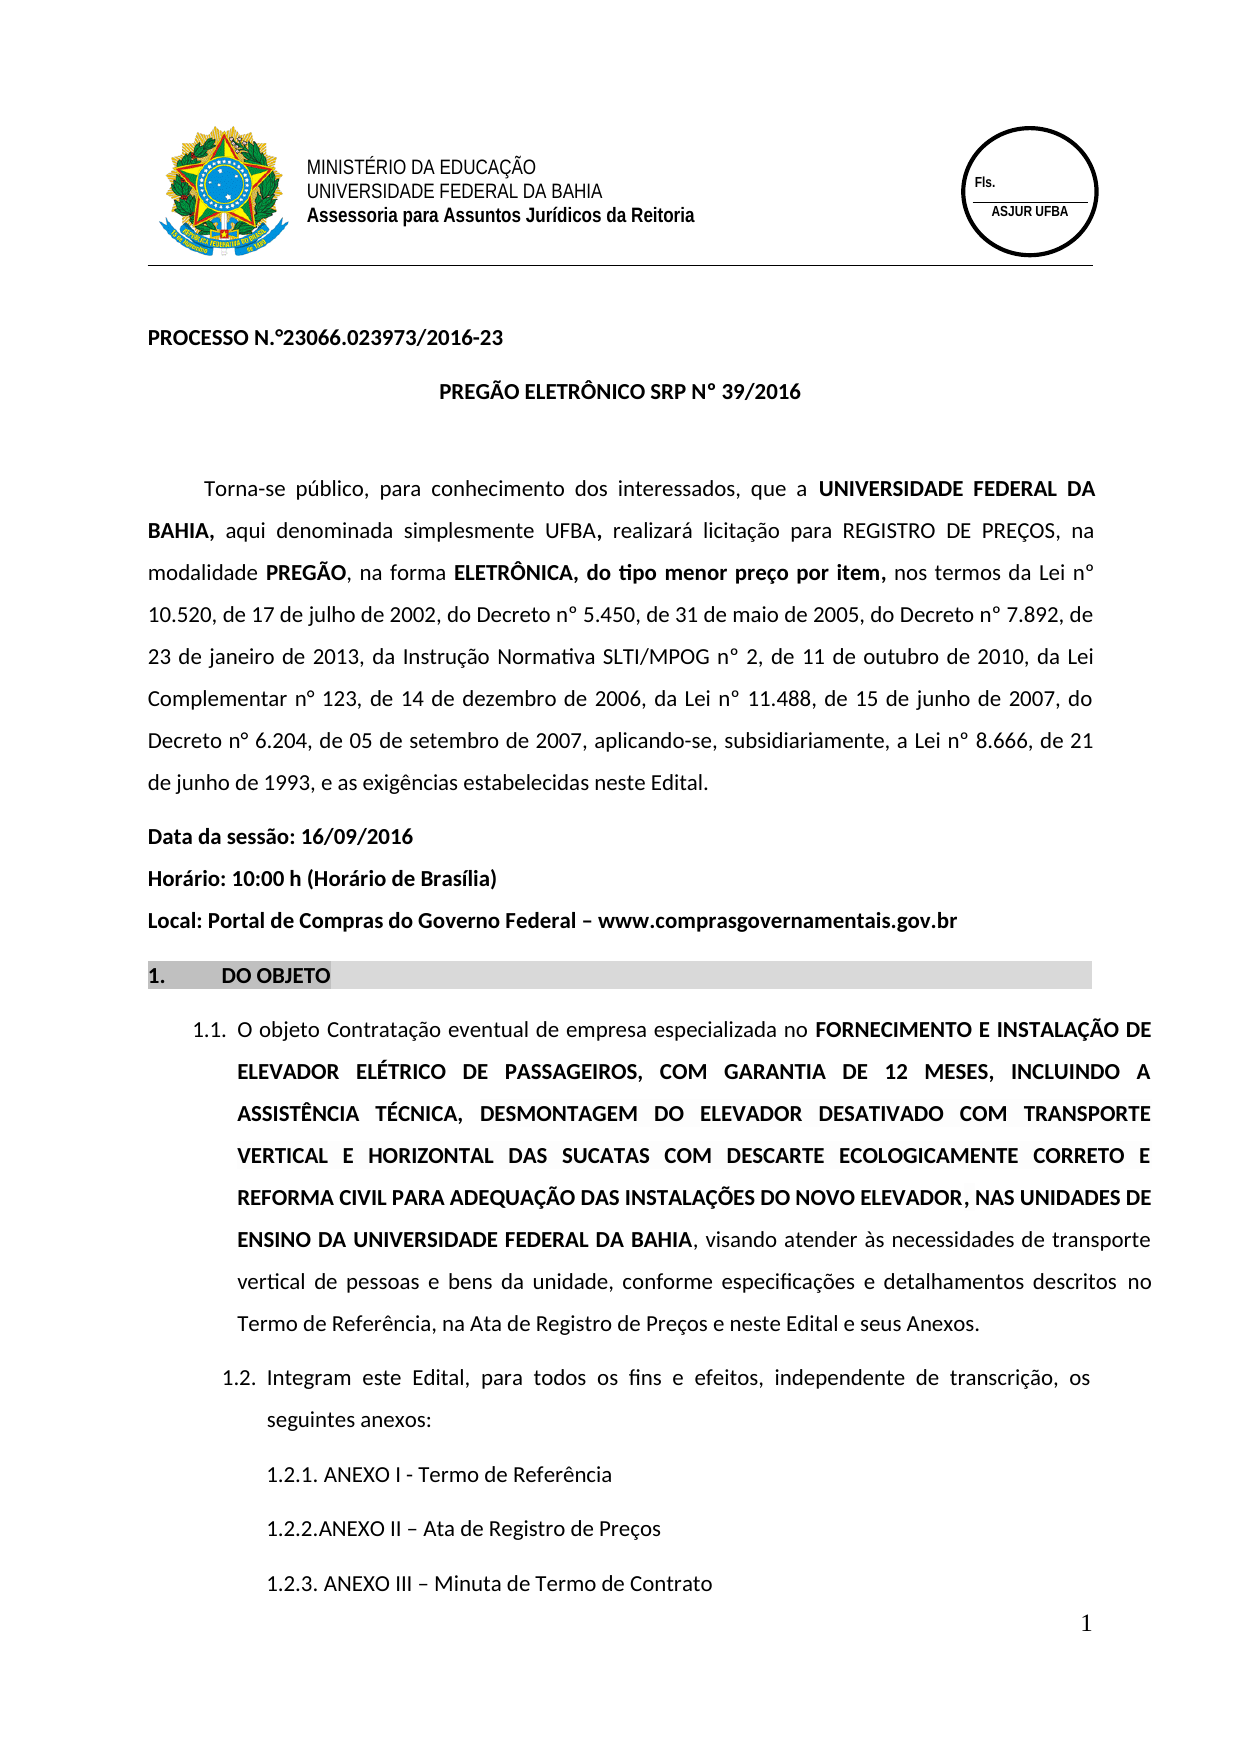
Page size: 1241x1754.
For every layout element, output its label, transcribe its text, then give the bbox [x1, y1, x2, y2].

text Horário: 10:00 h (Horário de Brasília) [148, 864, 1092, 892]
list Integram este Edital, para todos os fins e efeitos, independente de transcrição, os seguintes anexos: [222, 1363, 1092, 1433]
list ANEXO II – Ata de Registro de Preços [266, 1514, 1092, 1542]
text Local: Portal de Compras do Governo Federal – www.comprasgovernamentais.gov.br [148, 906, 1092, 934]
list DO OBJETO [331, 961, 1092, 989]
list O objeto Contratação eventual de empresa especializada no FORNECIMENTO E INSTALAÇÃO DE ELEVADOR ELÉTRICO DE PASSAGEIROS, COM GARANTIA DE 12 MESES, INCLUINDO A ASSISTÊNCIA TÉCNICA, DESMONTAGEM DO ELEVADOR DESATIVADO COM TRANSPORTE VERTICAL E HORIZONTAL DAS SUCATAS COM DESCARTE ECOLOGICAMENTE CORRETO E REFORMA CIVIL PARA ADEQUAÇÃO DAS INSTALAÇÕES DO NOVO ELEVADOR, NAS UNIDADES DE ENSINO DA UNIVERSIDADE FEDERAL DA BAHIA, visando atender às necessidades de transporte vertical de pessoas e bens da unidade, conforme especificações e detalhamentos descritos no Termo de Referência, na Ata de Registro de Preços e neste Edital e seus Anexos. [192, 1015, 1152, 1337]
text Data da sessão: 16/09/2016 [148, 822, 1092, 850]
picture [242, 225, 289, 256]
text Torna-se público, para conhecimento dos interessados, que a UNIVERSIDADE FEDERAL DA BAHIA, aqui denominada simplesmente UFBA, realizará licitação para REGISTRO DE PREÇOS, na modalidade PREGÃO, na forma ELETRÔNICA, do tipo menor preço por item, nos termos da Lei nº 10.520, de 17 de julho de 2002, do Decreto nº 5.450, de 31 de maio de 2005, do Decreto nº 7.892, de 23 de janeiro de 2013, da Instrução Normativa SLTI/MPOG nº 2, de 11 de outubro de 2010, da Lei Complementar n° 123, de 14 de dezembro de 2006, da Lei nº 11.488, de 15 de junho de 2007, do Decreto n° 6.204, de 05 de setembro de 2007, aplicando-se, subsidiariamente, a Lei nº 8.666, de 21 de junho de 1993, e as exigências estabelecidas neste Edital. [148, 474, 1096, 796]
list ANEXO I - Termo de Referência [266, 1460, 1092, 1488]
text PREGÃO ELETRÔNICO SRP Nº 39/2016 [148, 377, 1092, 406]
picture [158, 126, 289, 256]
text PROCESSO N.°23066.023973/2016-23 [148, 323, 1092, 351]
list ANEXO III – Minuta de Termo de Contrato [266, 1569, 1094, 1597]
